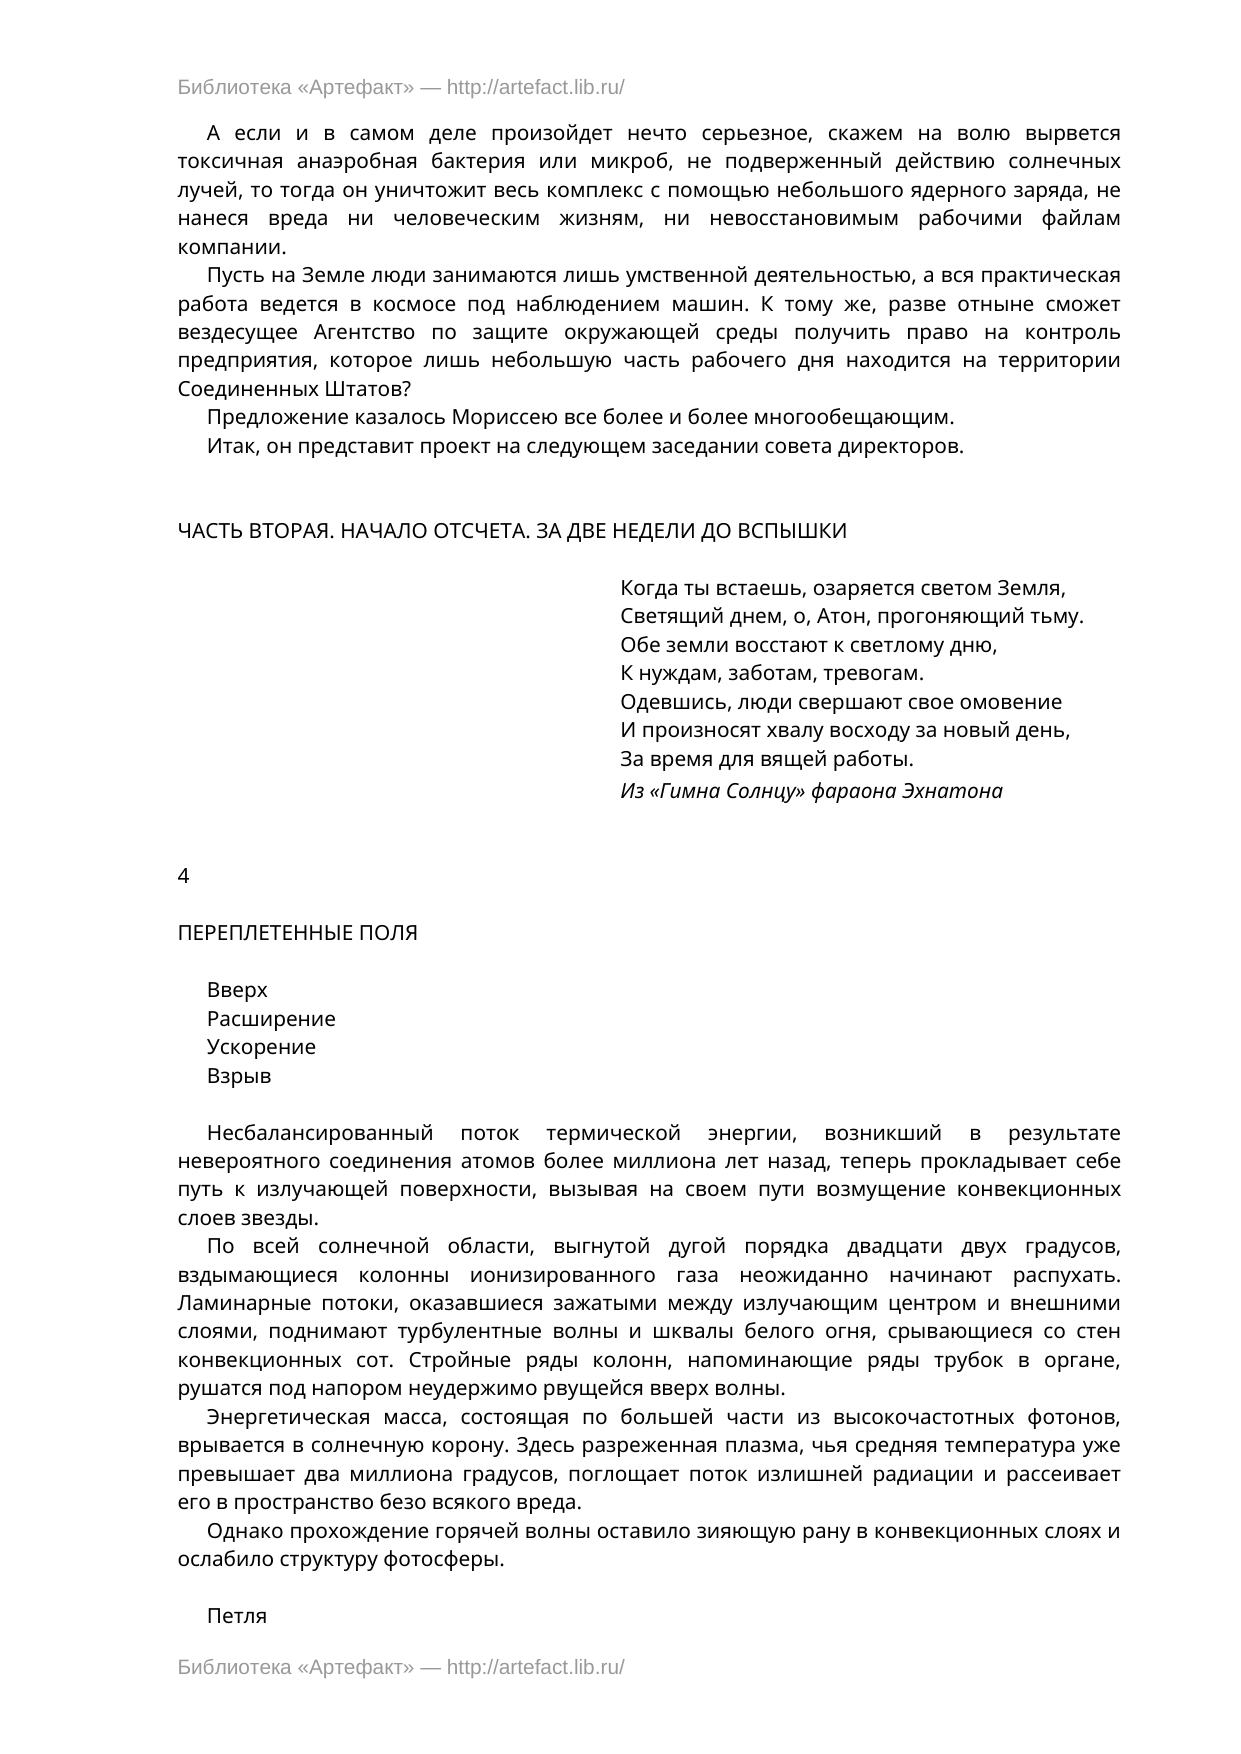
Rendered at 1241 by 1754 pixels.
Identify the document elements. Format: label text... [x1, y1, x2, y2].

subtitle Из «Гимна Солнцу» фараона Эхнатона [591, 776, 1122, 805]
text Однако прохождение горячей волны оставило зияющую рану в конвекционных слоях и ослабило структуру фотосферы. [177, 1516, 1122, 1573]
text За время для вящей работы. [620, 744, 1122, 772]
text Ускорение [177, 1032, 1122, 1061]
text 4 [177, 862, 1122, 890]
text Предложение казалось Мориссею все более и более многообещающим. [177, 402, 1122, 431]
text По всей солнечной области, выгнутой дугой порядка двадцати двух градусов, вздымающиеся колонны ионизированного газа неожиданно начинают распухать. Ламинарные потоки, оказавшиеся зажатыми между излучающим центром и внешними слоями, поднимают турбулентные волны и шквалы белого огня, срывающиеся со стен конвекционных сот. Стройные ряды колонн, напоминающие ряды трубок в органе, рушатся под напором неудержимо рвущейся вверх волны. [177, 1231, 1122, 1402]
text А если и в самом деле произойдет нечто серьезное, скажем на волю вырвется токсичная анаэробная бактерия или микроб, не подверженный действию солнечных лучей, то тогда он уничтожит весь комплекс с помощью небольшого ядерного заряда, не нанеся вреда ни человеческим жизням, ни невосстановимым рабочими файлам компании. [177, 118, 1122, 260]
text ЧАСТЬ ВТОРАЯ. НАЧАЛО ОТСЧЕТА. ЗА ДВЕ НЕДЕЛИ ДО ВСПЫШКИ [177, 516, 1122, 545]
text Пусть на Земле люди занимаются лишь умственной деятельностью, а вся практическая работа ведется в космосе под наблюдением машин. К тому же, разве отныне сможет вездесущее Агентство по защите окружающей среды получить право на контроль предприятия, которое лишь небольшую часть рабочего дня находится на территории Соединенных Штатов? [177, 260, 1122, 402]
text Обе земли восстают к светлому дню, [591, 630, 1122, 658]
text Итак, он представит проект на следующем заседании совета директоров. [177, 431, 1122, 459]
text Расширение [177, 1004, 1122, 1032]
text Вверх [177, 975, 1122, 1004]
text И произносят хвалу восходу за новый день, [591, 715, 1122, 744]
text Светящий днем, о, Атон, прогоняющий тьму. [591, 602, 1122, 630]
text Взрыв [177, 1061, 1122, 1089]
text Несбалансированный поток термической энергии, возникший в результате невероятного соединения атомов более миллиона лет назад, теперь прокладывает себе путь к излучающей поверхности, вызывая на своем пути возмущение конвекционных слоев звезды. [177, 1118, 1122, 1231]
text Одевшись, люди свершают свое омовение [591, 687, 1122, 715]
text ПЕРЕПЛЕТЕННЫЕ ПОЛЯ [177, 918, 1122, 947]
text Энергетическая масса, состоящая по большей части из высокочастотных фотонов, врывается в солнечную корону. Здесь разреженная плазма, чья средняя температура уже превышает два миллиона градусов, поглощает поток излишней радиации и рассеивает его в пространство безо всякого вреда. [177, 1402, 1122, 1516]
text Петля [177, 1601, 1122, 1629]
text К нуждам, заботам, тревогам. [591, 658, 1122, 687]
text Когда ты встаешь, озаряется светом Земля, [591, 573, 1122, 602]
